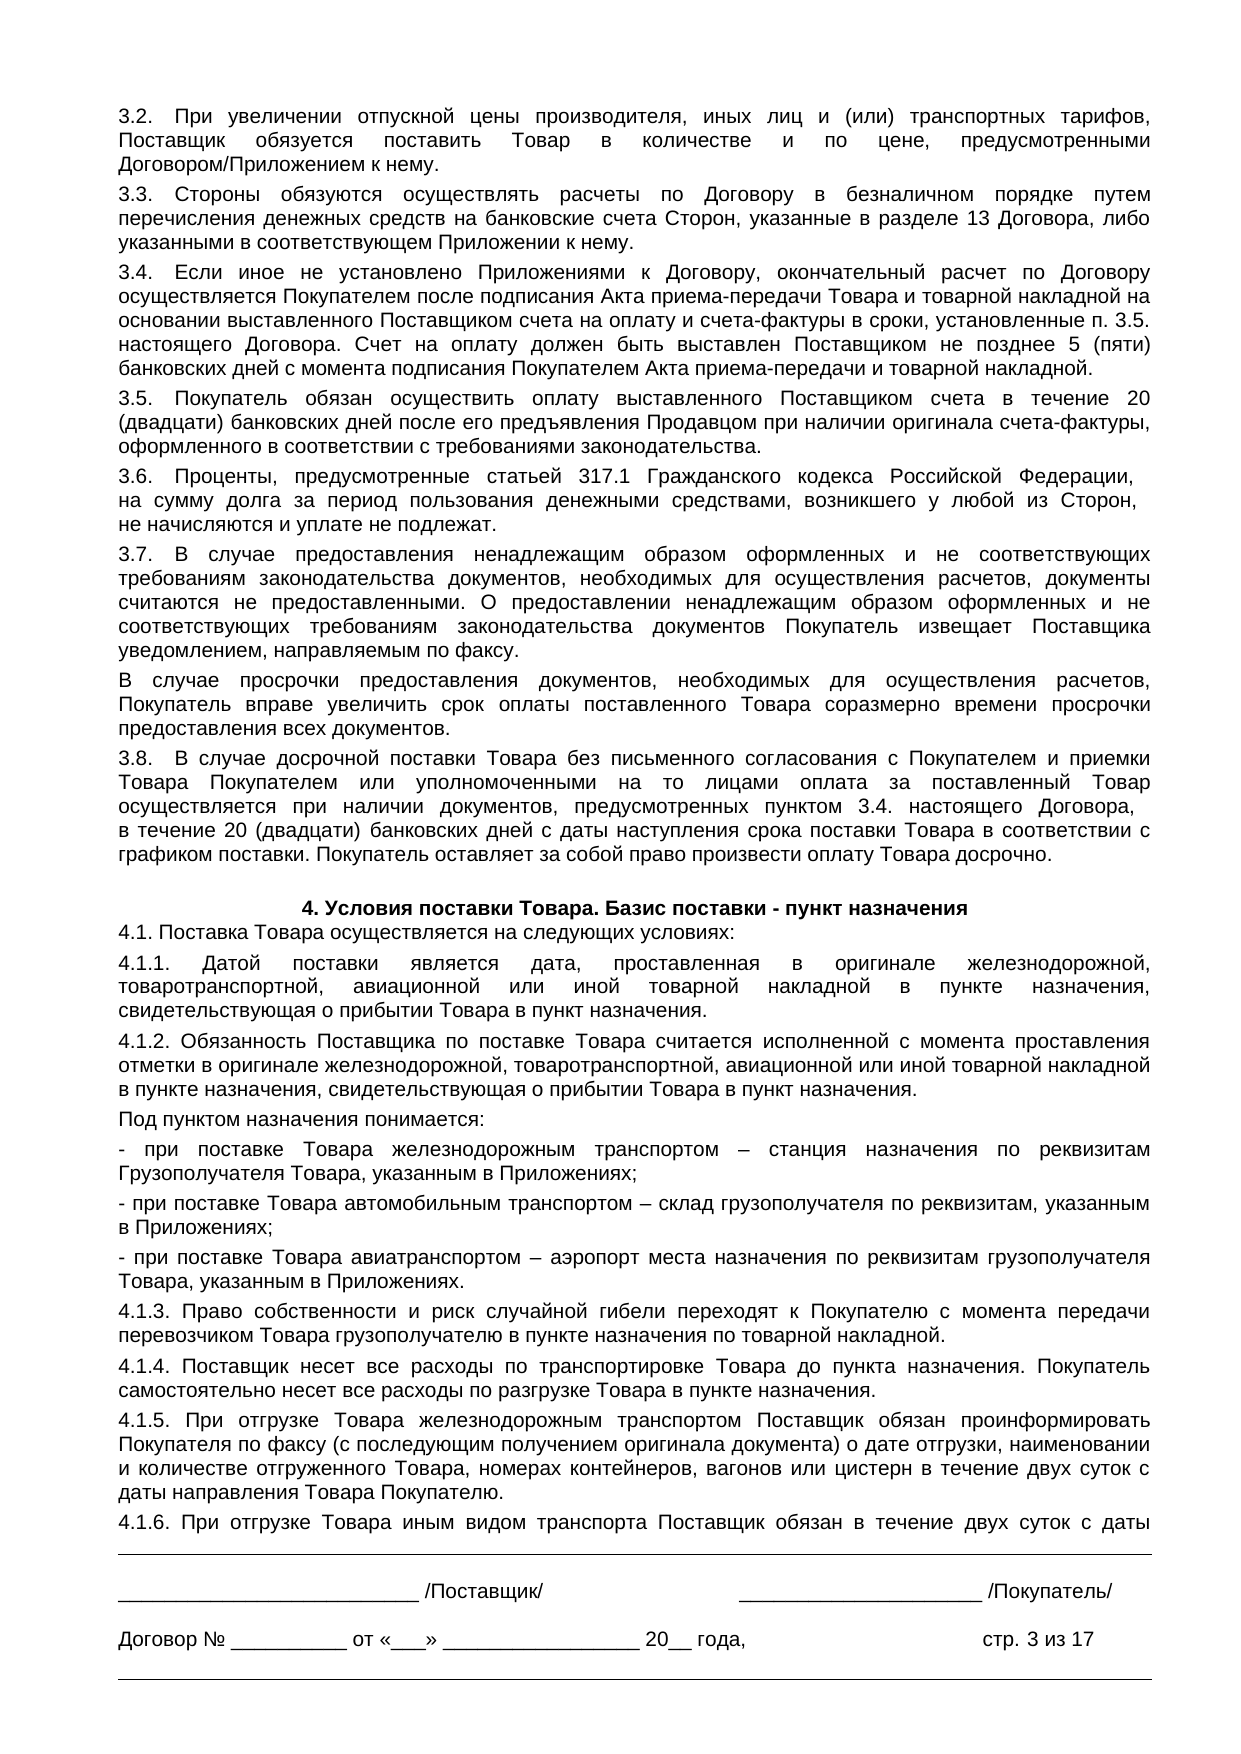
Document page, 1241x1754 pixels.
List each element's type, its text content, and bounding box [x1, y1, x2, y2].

text 4.1.4. Поставщик несет все расходы по транспортировке Товара до пункта назначения. Покупатель самостоятельно несет все расходы по разгрузке Товара в пункте назначения. [118, 1353, 1152, 1401]
list Если иное не установлено Приложениями к Договору, окончательный расчет по Договору осуществляется Покупателем после подписания Акта приема-передачи Товара и товарной накладной на основании выставленного Поставщиком счета на оплату и счета-фактуры в сроки, установленные п. 3.5. настоящего Договора. Счет на оплату должен быть выставлен Поставщиком не позднее 5 (пяти) банковских дней с момента подписания Покупателем Акта приема-передачи и товарной накладной. [118, 260, 1152, 379]
list Стороны обязуются осуществлять расчеты по Договору в безналичном порядке путем перечисления денежных средств на банковские счета Сторон, указанные в разделе 13 Договора, либо указанными в соответствующем Приложении к нему. [118, 182, 1152, 253]
text В случае просрочки предоставления документов, необходимых для осуществления расчетов, Покупатель вправе увеличить срок оплаты поставленного Товара соразмерно времени просрочки предоставления всех документов. [118, 668, 1152, 740]
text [118, 1510, 1152, 1534]
text - при поставке Товара железнодорожным транспортом – станция назначения по реквизитам Грузополучателя Товара, указанным в Приложениях; [118, 1137, 1152, 1185]
text 4.1.3. Право собственности и риск случайной гибели переходят к Покупателю с момента передачи перевозчиком Товара грузополучателю в пункте назначения по товарной накладной. [118, 1299, 1152, 1347]
list Покупатель обязан осуществить оплату выставленного Поставщиком счета в течение 20 (двадцати) банковских дней после его предъявления Продавцом при наличии оригинала счета-фактуры, оформленного в соответствии с требованиями законодательства. [118, 386, 1152, 458]
list Проценты, предусмотренные статьей 317.1 Гражданского кодекса Российской Федерации, на сумму долга за период пользования денежными средствами, возникшего у любой из Сторон, не начисляются и уплате не подлежат. [118, 464, 1152, 536]
text 4. Условия поставки Товара. Базис поставки - пункт назначения [118, 896, 1152, 920]
text 4.1.2. Обязанность Поставщика по поставке Товара считается исполненной с момента проставления отметки в оригинале железнодорожной, товаротранспортной, авиационной или иной товарной накладной в пункте назначения, свидетельствующая о прибытии Товара в пункт назначения. [118, 1028, 1152, 1100]
list В случае досрочной поставки Товара без письменного согласования с Покупателем и приемки Товара Покупателем или уполномоченными на то лицами оплата за поставленный Товар осуществляется при наличии документов, предусмотренных пунктом 3.4. настоящего Договора, в течение 20 (двадцати) банковских дней с даты наступления срока поставки Товара в соответствии с графиком поставки. Покупатель оставляет за собой право произвести оплату Товара досрочно. [118, 746, 1152, 866]
text - при поставке Товара автомобильным транспортом – склад грузополучателя по реквизитам, указанным в Приложениях; [118, 1191, 1152, 1239]
list При увеличении отпускной цены производителя, иных лиц и (или) транспортных тарифов, Поставщик обязуется поставить Товар в количестве и по цене, предусмотренными Договором/Приложением к нему. [118, 103, 1152, 175]
text 4.1. Поставка Товара осуществляется на следующих условиях: [118, 920, 1152, 944]
text Под пунктом назначения понимается: [118, 1107, 1152, 1131]
text 4.1.1. Датой поставки является дата, проставленная в оригинале железнодорожной, товаротранспортной, авиационной или иной товарной накладной в пункте назначения, свидетельствующая о прибытии Товара в пункт назначения. [118, 950, 1152, 1022]
list В случае предоставления ненадлежащим образом оформленных и не соответствующих требованиям законодательства документов, необходимых для осуществления расчетов, документы считаются не предоставленными. О предоставлении ненадлежащим образом оформленных и не соответствующих требованиям законодательства документов Покупатель извещает Поставщика уведомлением, направляемым по факсу. [118, 542, 1152, 662]
text - при поставке Товара авиатранспортом – аэропорт места назначения по реквизитам грузополучателя Товара, указанным в Приложениях. [118, 1245, 1152, 1293]
text 4.1.5. При отгрузке Товара железнодорожным транспортом Поставщик обязан проинформировать Покупателя по факсу (с последующим получением оригинала документа) о дате отгрузки, наименовании и количестве отгруженного Товара, номерах контейнеров, вагонов или цистерн в течение двух суток с даты направления Товара Покупателю. [118, 1408, 1152, 1503]
